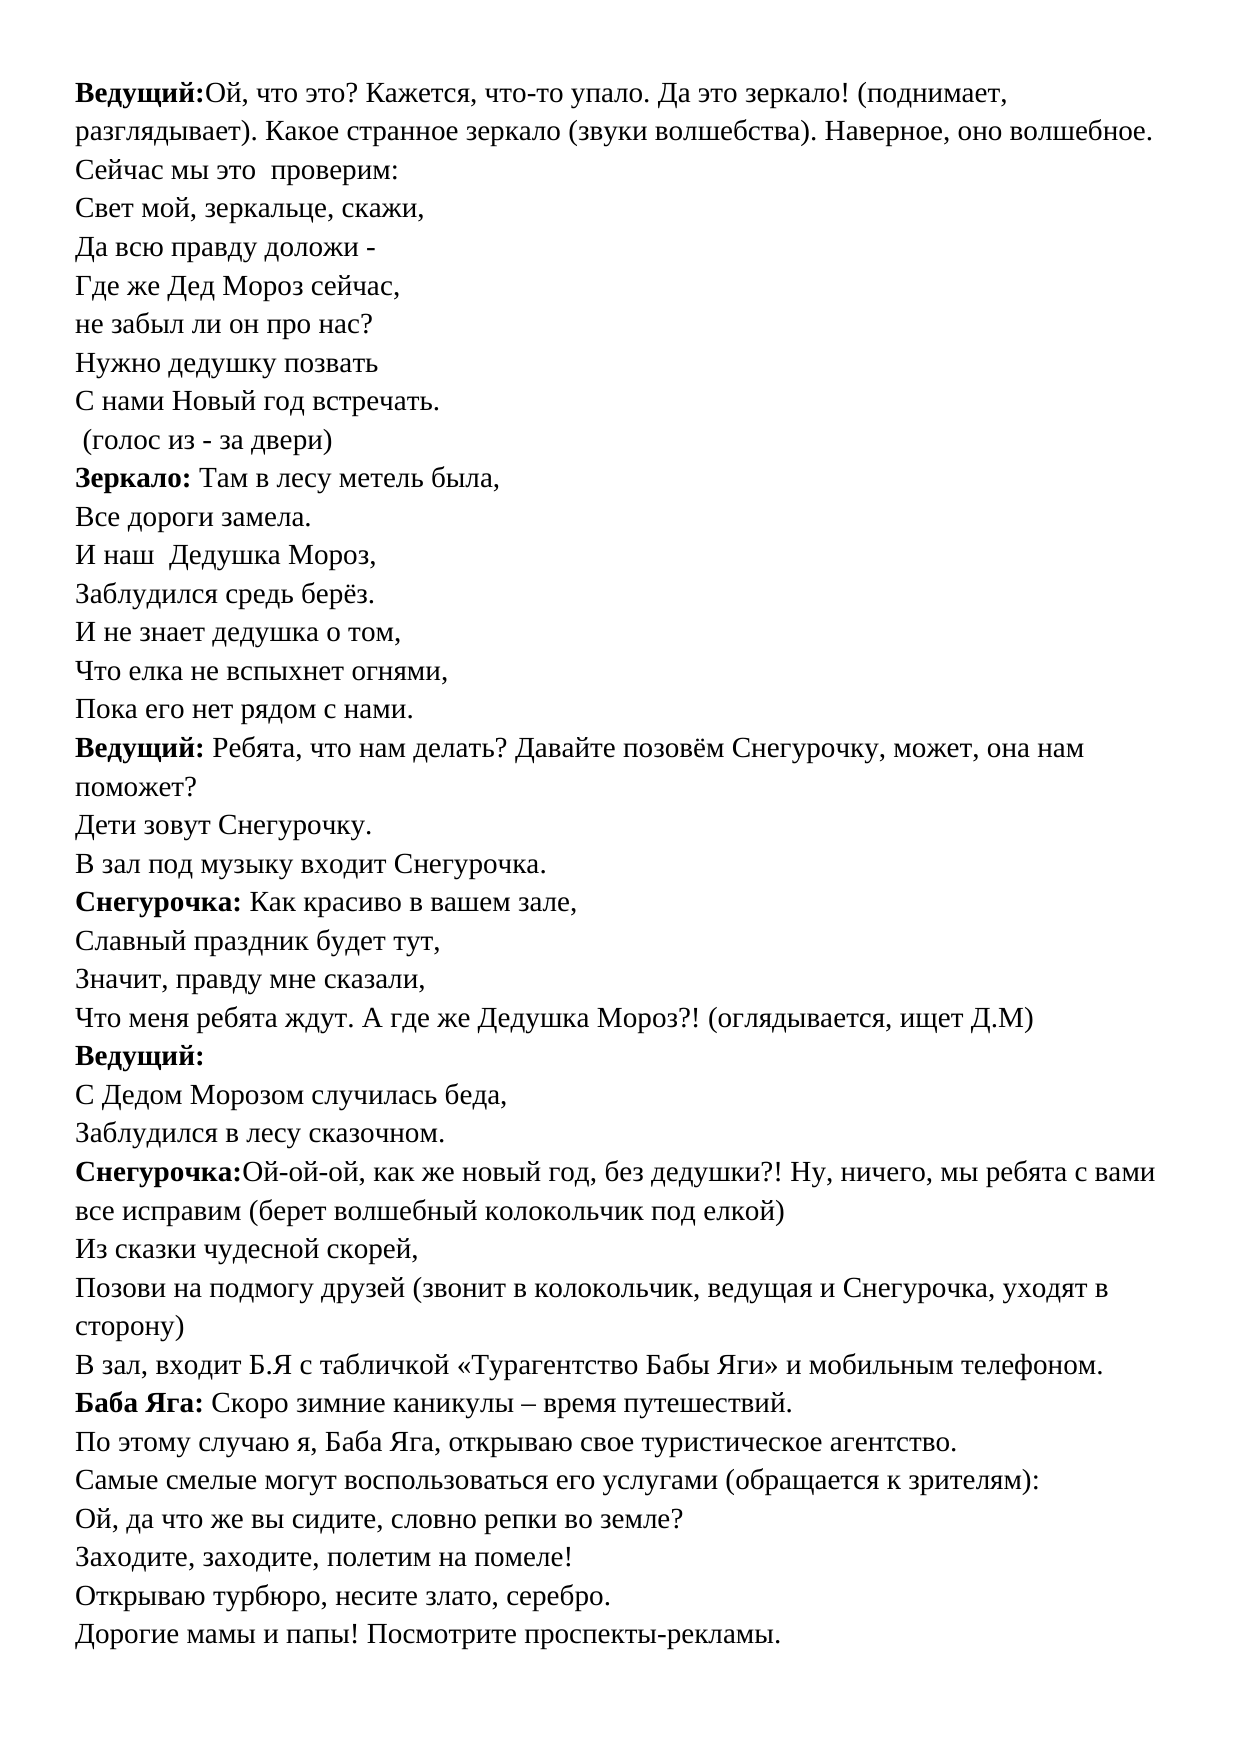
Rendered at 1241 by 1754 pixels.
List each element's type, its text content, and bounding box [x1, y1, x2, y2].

text Что елка не вспыхнет огнями, [75, 653, 1165, 687]
text По этому случаю я, Баба Яга, открываю свое туристическое агентство. [75, 1424, 1165, 1457]
text Позови на подмогу друзей (звонит в колокольчик, ведущая и Снегурочка, уходят в сторону) [75, 1270, 1165, 1342]
text Славный праздник будет тут, [75, 923, 1165, 956]
text Ведущий: Ребята, что нам делать? Давайте позовём Снегурочку, может, она нам поможет? [75, 730, 1165, 802]
text Заходите, заходите, полетим на помеле! [75, 1539, 1165, 1573]
text Дорогие мамы и папы! Посмотрите проспекты-рекламы. [75, 1617, 1165, 1650]
text С Дедом Морозом случилась беда, [75, 1077, 1165, 1111]
text (голос из - за двери) [75, 422, 1165, 455]
text Ой, да что же вы сидите, словно репки во земле? [75, 1501, 1165, 1534]
text И наш Дедушка Мороз, [75, 537, 1165, 571]
text Баба Яга: Скоро зимние каникулы – время путешествий. [75, 1385, 1165, 1419]
text Открываю турбюро, несите злато, серебро. [75, 1578, 1165, 1612]
text В зал под музыку входит Снегурочка. [75, 846, 1165, 879]
text Снегурочка:Ой-ой-ой, как же новый год, без дедушки?! Ну, ничего, мы ребята с вами все исправим (берет волшебный колокольчик под елкой) [75, 1154, 1165, 1226]
text Заблудился в лесу сказочном. [75, 1116, 1165, 1149]
text Самые смелые могут воспользоваться его услугами (обращается к зрителям): [75, 1462, 1165, 1496]
text Заблудился средь берёз. [75, 576, 1165, 609]
text Все дороги замела. [75, 499, 1165, 532]
text Где же Дед Мороз сейчас, [75, 268, 1165, 301]
text Ведущий: [75, 1038, 1165, 1072]
text Свет мой, зеркальце, скажи, [75, 191, 1165, 224]
text не забыл ли он про нас? [75, 306, 1165, 340]
text В зал, входит Б.Я с табличкой «Турагентство Бабы Яги» и мобильным телефоном. [75, 1347, 1165, 1380]
text Значит, правду мне сказали, [75, 961, 1165, 995]
text Да всю правду доложи - [75, 229, 1165, 263]
text Снегурочка: Как красиво в вашем зале, [75, 884, 1165, 918]
text Нужно дедушку позвать [75, 345, 1165, 378]
text Из сказки чудесной скорей, [75, 1231, 1165, 1265]
text Что меня ребята ждут. А где же Дедушка Мороз?! (оглядывается, ищет Д.М) [75, 1000, 1165, 1033]
text Ведущий:Ой, что это? Кажется, что-то упало. Да это зеркало! (поднимает, разглядывает). Какое странное зеркало (звуки волшебства). Наверное, оно волшебное. Сейчас мы это проверим: [75, 75, 1165, 186]
text Дети зовут Снегурочку. [75, 807, 1165, 841]
text И не знает дедушка о том, [75, 614, 1165, 648]
text Зеркало: Там в лесу метель была, [75, 460, 1165, 494]
text С нами Новый год встречать. [75, 383, 1165, 417]
text Пока его нет рядом с нами. [75, 692, 1165, 725]
